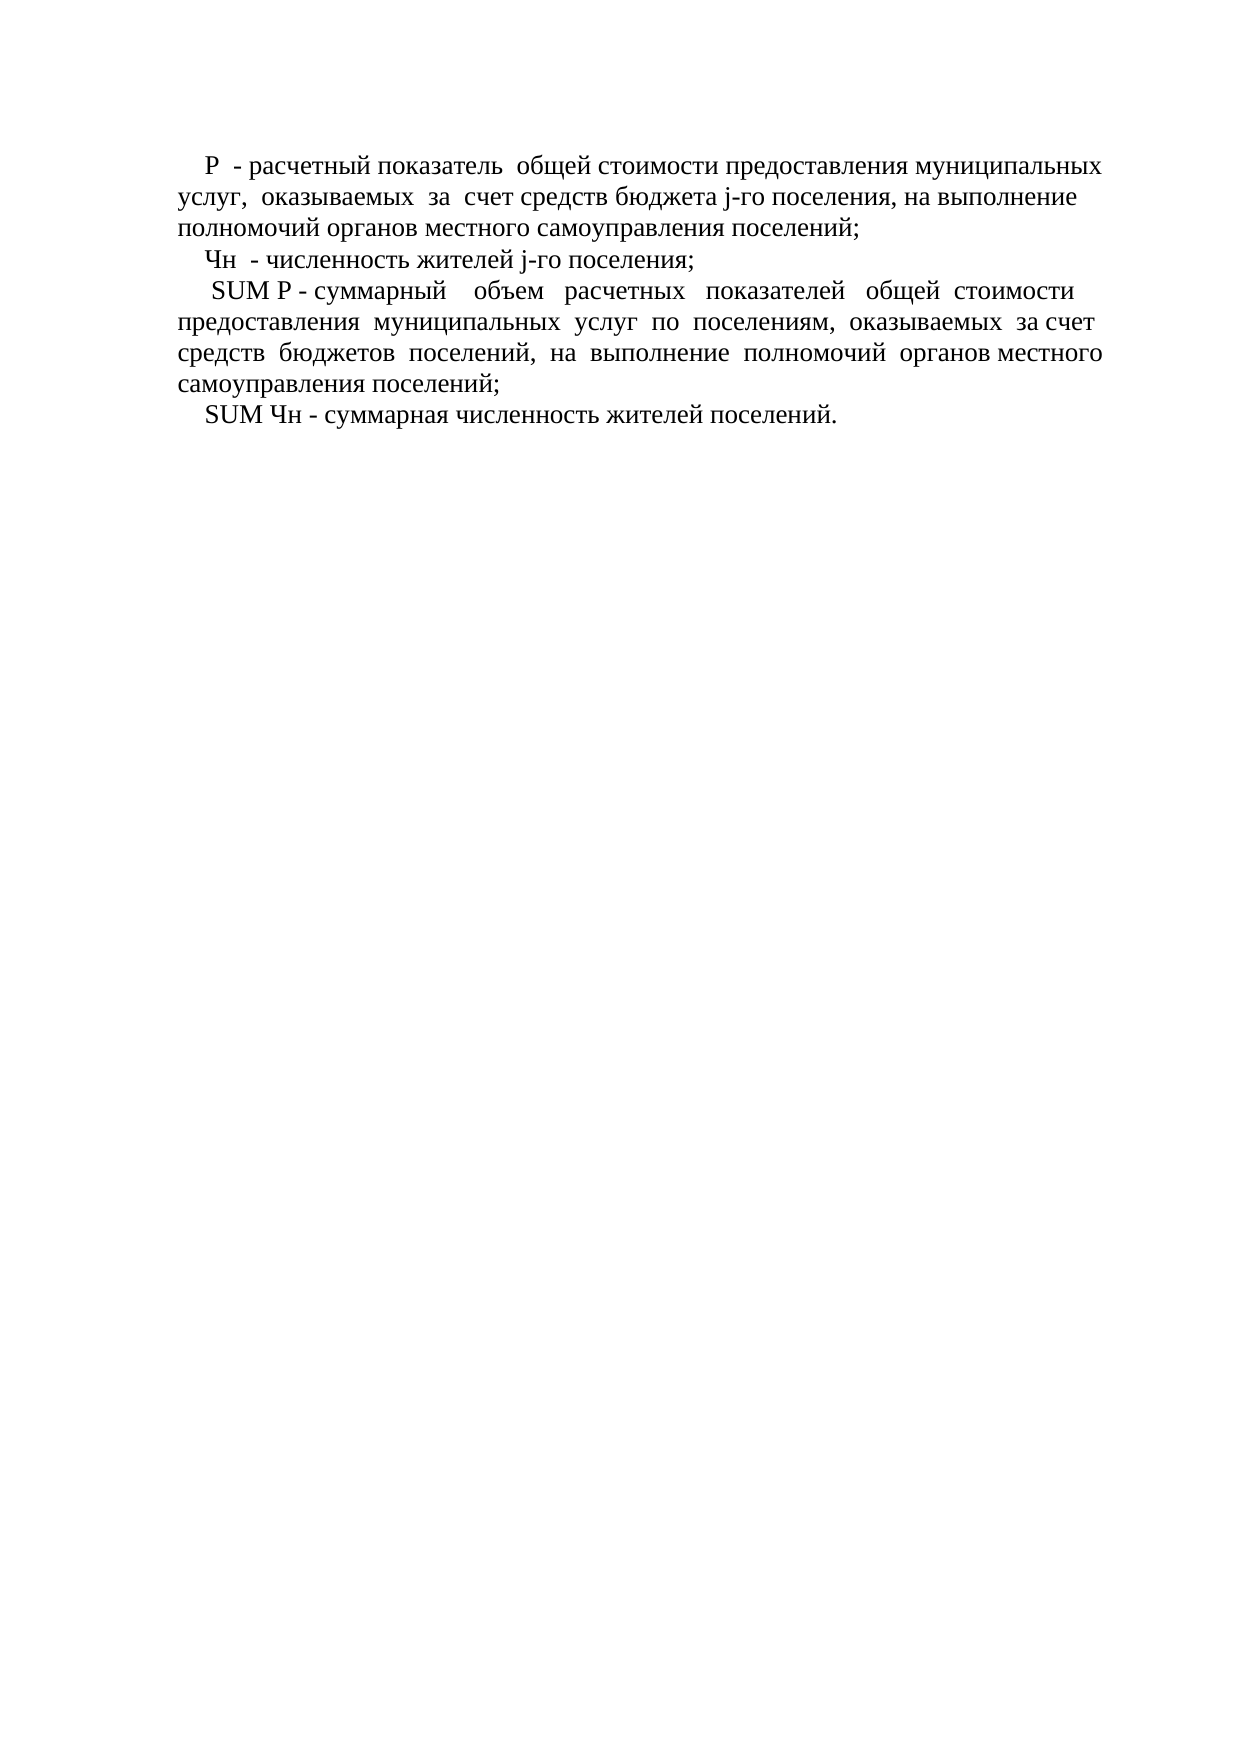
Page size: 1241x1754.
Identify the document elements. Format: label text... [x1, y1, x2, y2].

text Р - расчетный показатель общей стоимости предоставления муниципальных услуг, оказываемых за счет средств бюджета j-го поселения, на выполнение полномочий органов местного самоуправления поселений; [177, 149, 1152, 243]
text SUM Р - суммарный объем расчетных показателей общей стоимости [177, 274, 1152, 305]
text SUM Чн - суммарная численность жителей поселений. [177, 398, 1152, 429]
text самоуправления поселений; [177, 367, 1152, 398]
text Чн - численность жителей j-го поселения; [177, 243, 1152, 274]
text средств бюджетов поселений, на выполнение полномочий органов местного [177, 336, 1152, 367]
text предоставления муниципальных услуг по поселениям, оказываемых за счет [177, 305, 1152, 336]
